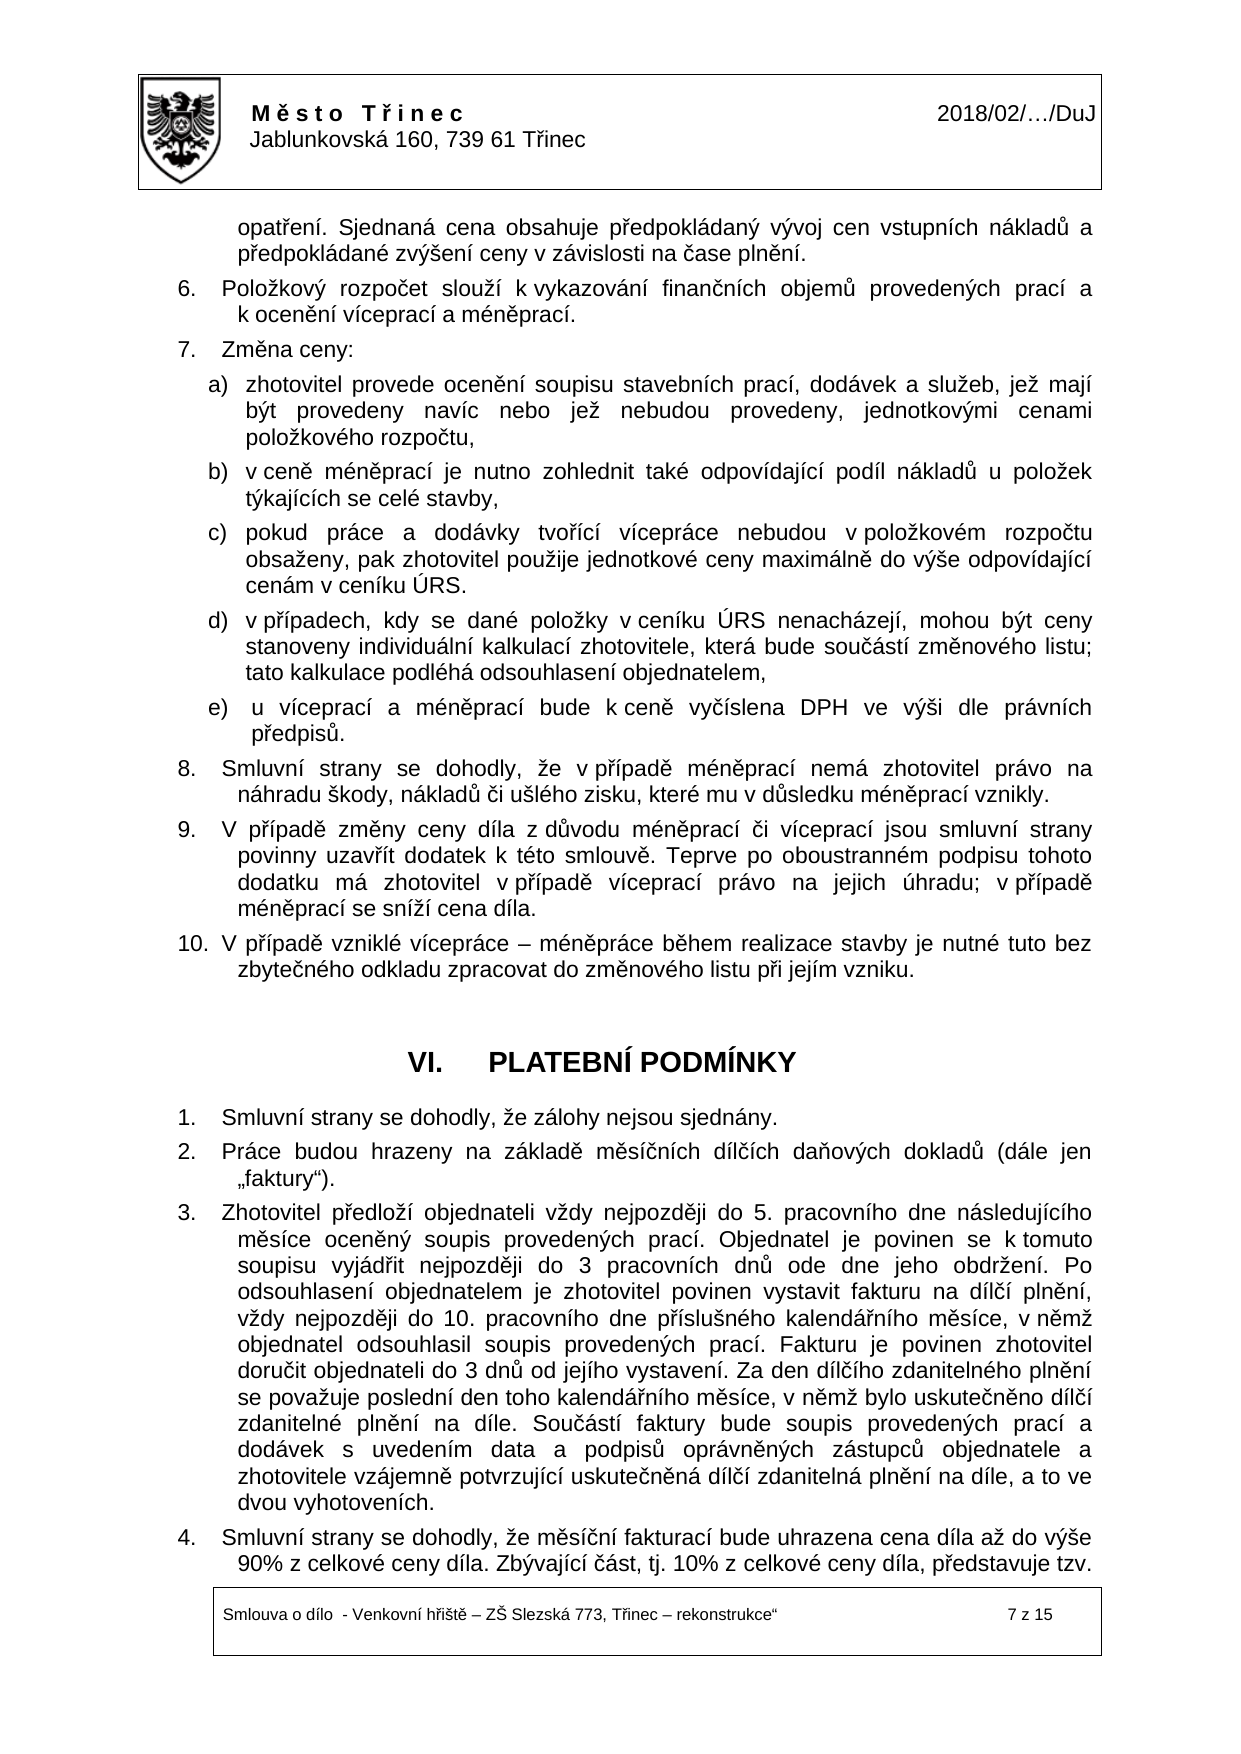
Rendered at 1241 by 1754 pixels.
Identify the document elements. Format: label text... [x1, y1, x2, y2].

subtitle 9. V případě změny ceny díla z důvodu méněprací či víceprací jsou smluvní strany povinny uzavřít dodatek k této smlouvě. Teprve po oboustranném podpisu tohoto dodatku má zhotovitel v případě víceprací právo na jejich úhradu; v případě méněprací se sníží cena díla. [177, 816, 1093, 921]
subtitle 10. V případě vzniklé vícepráce – méněpráce během realizace stavby je nutné tuto bez zbytečného odkladu zpracovat do změnového listu při jejím vzniku. [177, 930, 1093, 982]
list v případech, kdy se dané položky v ceníku ÚRS nenacházejí, mohou být ceny stanoveny individuální kalkulací zhotovitele, která bude součástí změnového listu; tato kalkulace podléhá odsouhlasení objednatelem, [208, 607, 1093, 686]
subtitle 1. Smluvní strany se dohodly, že zálohy nejsou sjednány. [177, 1103, 1093, 1130]
subtitle 2. Práce budou hrazeny na základě měsíčních dílčích daňových dokladů (dále jen „faktury“). [177, 1138, 1093, 1191]
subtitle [177, 1524, 1093, 1577]
subtitle 7. Změna ceny: [177, 336, 1093, 362]
text e) u víceprací a méněprací bude k ceně vyčíslena DPH ve výši dle právních předpisů. [208, 694, 1093, 747]
list zhotovitel provede ocenění soupisu stavebních prací, dodávek a služeb, jež mají být provedeny navíc nebo jež nebudou provedeny, jednotkovými cenami položkového rozpočtu, [208, 371, 1093, 450]
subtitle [177, 214, 1093, 267]
list v ceně méněprací je nutno zohlednit také odpovídající podíl nákladů u položek týkajících se celé stavby, [208, 458, 1093, 511]
list pokud práce a dodávky tvořící vícepráce nebudou v položkovém rozpočtu obsaženy, pak zhotovitel použije jednotkové ceny maximálně do výše odpovídající cenám v ceníku ÚRS. [208, 519, 1093, 598]
subtitle 8. Smluvní strany se dohodly, že v případě méněprací nemá zhotovitel právo na náhradu škody, nákladů či ušlého zisku, které mu v důsledku méněprací vznikly. [177, 755, 1093, 808]
subtitle 6. Položkový rozpočet slouží k vykazování finančních objemů provedených prací a k ocenění víceprací a méněprací. [177, 275, 1093, 328]
subtitle 3. Zhotovitel předloží objednateli vždy nejpozději do 5. pracovního dne následujícího měsíce oceněný soupis provedených prací. Objednatel je povinen se k tomuto soupisu vyjádřit nejpozději do 3 pracovních dnů ode dne jeho obdržení. Po odsouhlasení objednatelem je zhotovitel povinen vystavit fakturu na dílčí plnění, vždy nejpozději do 10. pracovního dne příslušného kalendářního měsíce, v němž objednatel odsouhlasil soupis provedených prací. Fakturu je povinen zhotovitel doručit objednateli do 3 dnů od jejího vystavení. Za den dílčího zdanitelného plnění se považuje poslední den toho kalendářního měsíce, v němž bylo uskutečněno dílčí zdanitelné plnění na díle. Součástí faktury bude soupis provedených prací a dodávek s uvedením data a podpisů oprávněných zástupců objednatele a zhotovitele vzájemně potvrzující uskutečněná dílčí zdanitelná plnění na díle, a to ve dvou vyhotoveních. [177, 1199, 1093, 1516]
subtitle PLATEBNÍ PODMÍNKY [148, 1045, 1093, 1078]
